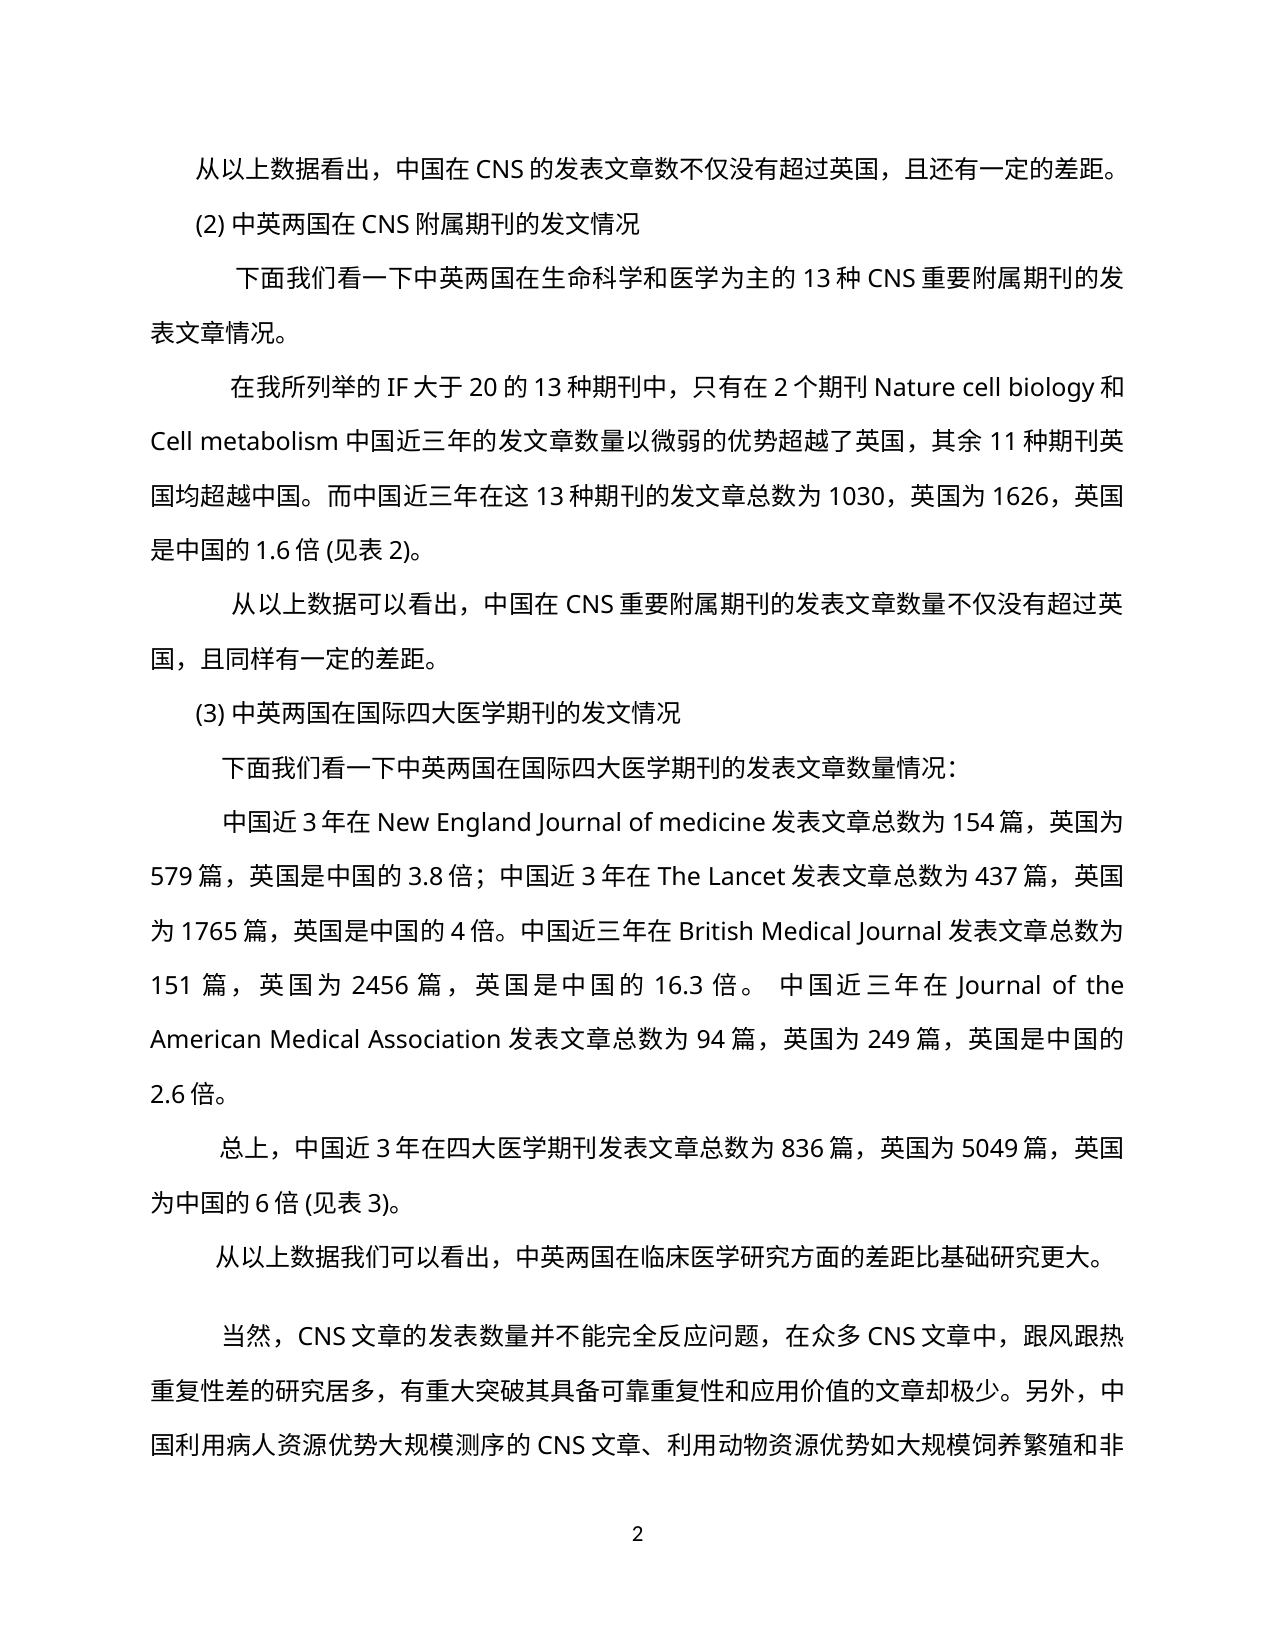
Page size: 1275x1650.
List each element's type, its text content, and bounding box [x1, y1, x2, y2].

text 从以上数据我们可以看出，中英两国在临床医学研究方面的差距比基础研究更大。 [150, 1237, 1125, 1274]
text 总上，中国近3年在四大医学期刊发表文章总数为836篇，英国为5049篇，英国为中国的6倍 (见表3)。 [150, 1129, 1125, 1219]
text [150, 1317, 1125, 1462]
text (3) 中英两国在国际四大医学期刊的发文情况 [150, 694, 1125, 730]
text (2) 中英两国在CNS附属期刊的发文情况 [150, 204, 1125, 241]
text 下面我们看一下中英两国在生命科学和医学为主的13种CNS重要附属期刊的发表文章情况。 [150, 259, 1125, 349]
text 中国近3年在New England Journal of medicine发表文章总数为154篇，英国为579篇，英国是中国的3.8倍；中国近3年在The Lancet发表文章总数为437篇，英国为1765篇，英国是中国的4倍。中国近三年在British Medical Journal发表文章总数为151篇，英国为2456篇，英国是中国的16.3倍。 中国近三年在Journal of the American Medical Association发表文章总数为94篇，英国为249篇，英国是中国的2.6倍。 [150, 802, 1125, 1111]
text 下面我们看一下中英两国在国际四大医学期刊的发表文章数量情况： [150, 748, 1125, 784]
text 从以上数据可以看出，中国在CNS重要附属期刊的发表文章数量不仅没有超过英国，且同样有一定的差距。 [150, 585, 1125, 676]
text 从以上数据看出，中国在CNS的发表文章数不仅没有超过英国，且还有一定的差距。 [150, 150, 1125, 186]
text 在我所列举的IF大于20的13种期刊中，只有在2个期刊Nature cell biology和Cell metabolism中国近三年的发文章数量以微弱的优势超越了英国，其余11种期刊英国均超越中国。而中国近三年在这13种期刊的发文章总数为1030，英国为1626，英国是中国的1.6倍 (见表2)。 [150, 367, 1125, 567]
